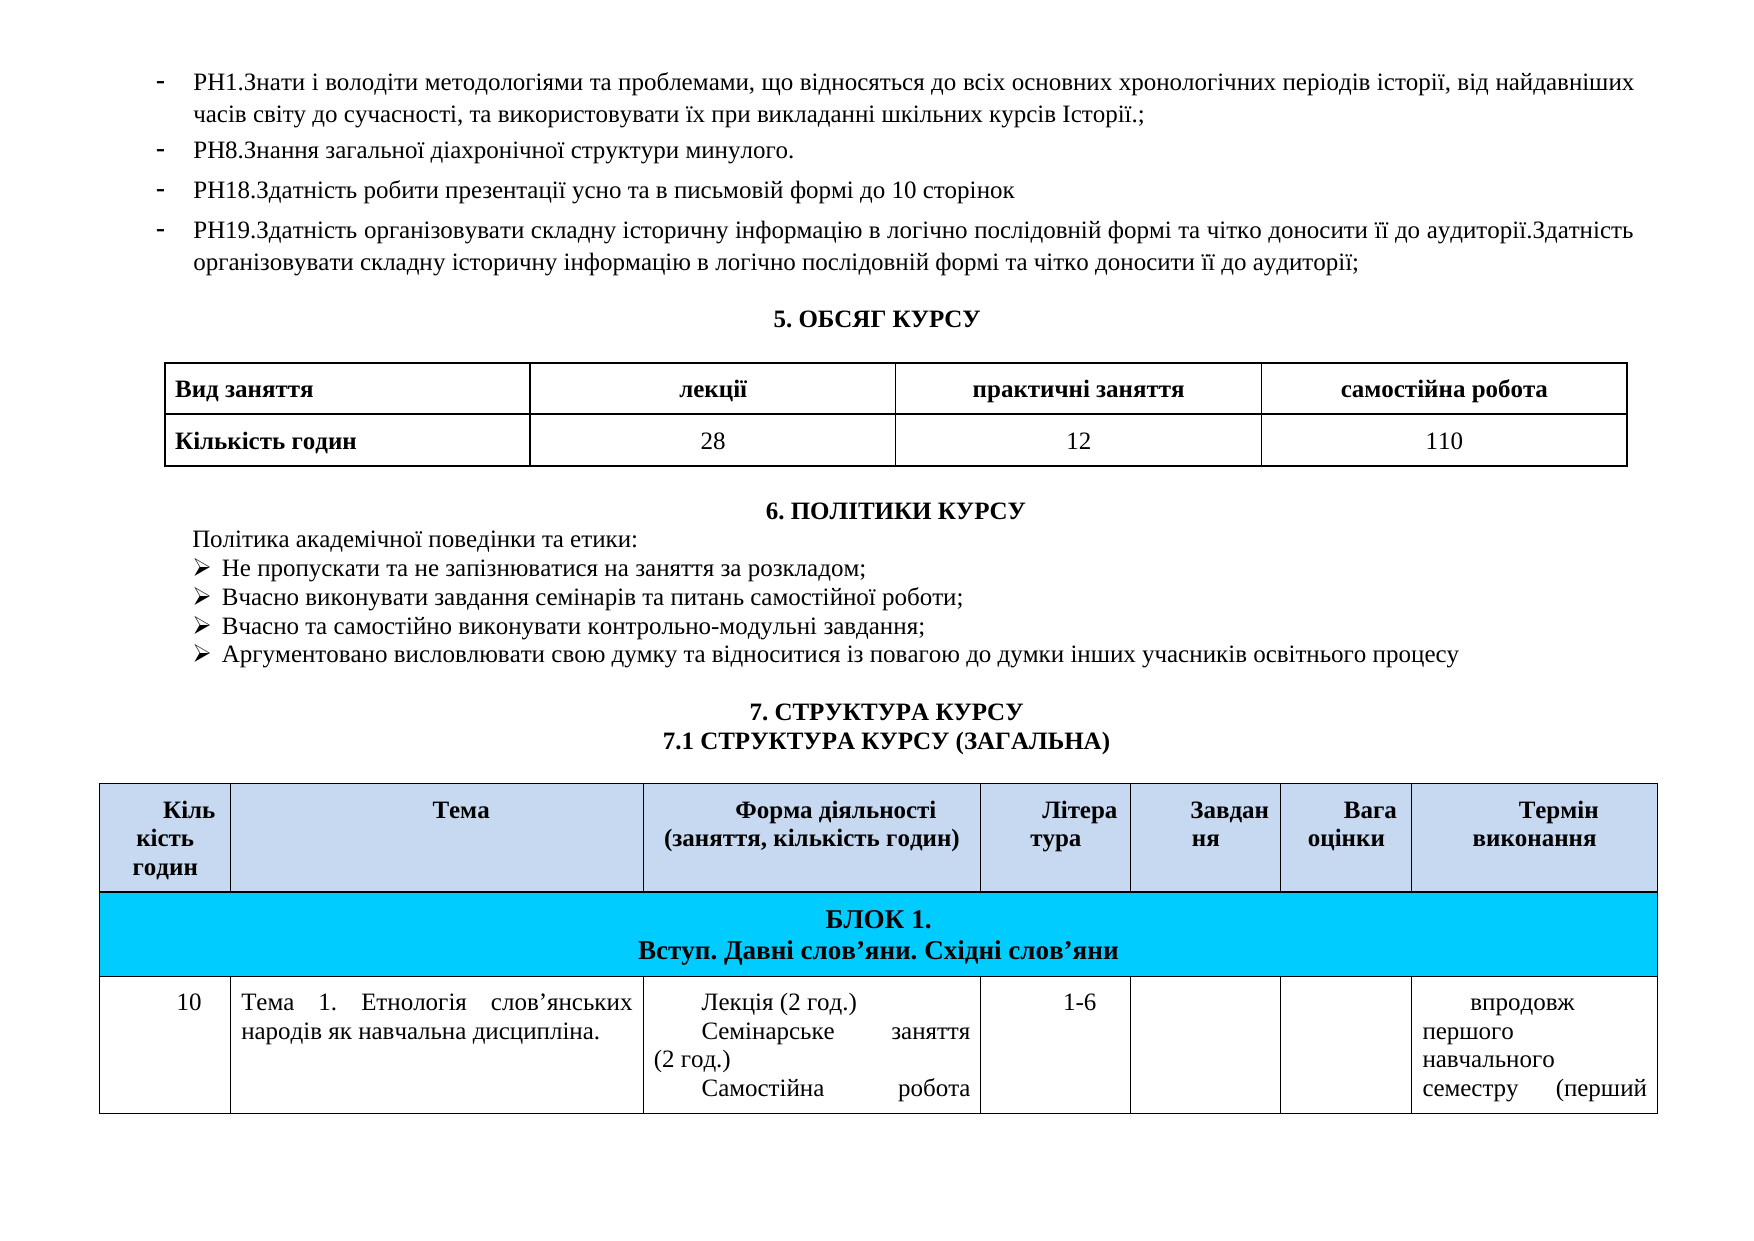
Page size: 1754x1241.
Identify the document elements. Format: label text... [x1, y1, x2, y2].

list Вчасно та самостійно виконувати контрольно-модульні завдання; [192, 611, 1636, 639]
table_header Вага оцінки [1281, 784, 1411, 891]
text Політика академічної поведінки та етики: [192, 524, 1636, 553]
table_header Література [981, 784, 1130, 891]
table_header Форма діяльності (заняття, кількість годин) [644, 784, 980, 891]
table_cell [231, 977, 643, 1112]
table_cell 110 [1262, 415, 1626, 465]
text 7.1 СТРУКТУРА КУРСУ (ЗАГАЛЬНА) [137, 726, 1636, 754]
text 5. Обсяг курсу [118, 304, 1636, 333]
table_header лекції [531, 364, 895, 413]
list Аргументовано висловлювати свою думку та відноситися із повагою до думки інших учасників освітнього процесу [192, 639, 1636, 668]
list РН19.Здатність організовувати складну історичну інформацію в логічно послідовній формі та чітко доносити її до аудиторії.Здатність організовувати складну історичну інформацію в логічно послідовній формі та чітко доносити її до аудиторії; [156, 207, 1636, 275]
list РН1.Знати і володіти методологіями та проблемами, що відносяться до всіх основних хронологічних періодів історії, від найдавніших часів світу до сучасності, та використовувати їх при викладанні шкільних курсів Історії.; [156, 59, 1636, 127]
table_cell 12 [896, 415, 1261, 465]
table_cell 10 [100, 977, 230, 1112]
table_header практичні заняття [896, 364, 1261, 413]
table_header самостійна робота [1262, 364, 1626, 413]
table_cell [1281, 977, 1411, 1112]
table_header Завдання [1131, 784, 1280, 891]
table_cell 28 [531, 415, 895, 465]
list Не пропускати та не запізнюватися на заняття за розкладом; [192, 553, 1636, 582]
table_cell Кількість годин [166, 415, 529, 465]
text 6. Політики курсу [156, 496, 1636, 524]
table_header Термін виконання [1412, 784, 1657, 891]
list РН8.Знання загальної діахронічної структури минулого. [156, 127, 1636, 167]
list РН18.Здатність робити презентації усно та в письмовій формі до 10 сторінок [156, 167, 1636, 207]
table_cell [1412, 977, 1657, 1112]
table_header Тема [231, 784, 643, 891]
list Вчасно виконувати завдання семінарів та питань самостійної роботи; [192, 582, 1636, 611]
table_cell 1-6 [981, 977, 1130, 1112]
text 7. СТРУКТУРА КУРСУ [137, 697, 1636, 726]
table_cell [1131, 977, 1280, 1112]
table_header Вид заняття [166, 364, 529, 413]
table_header Кількість годин [100, 784, 230, 891]
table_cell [644, 977, 980, 1112]
table_cell БЛОК 1. Вступ. Давні слов’яни. Східні слов’яни [100, 893, 1657, 976]
